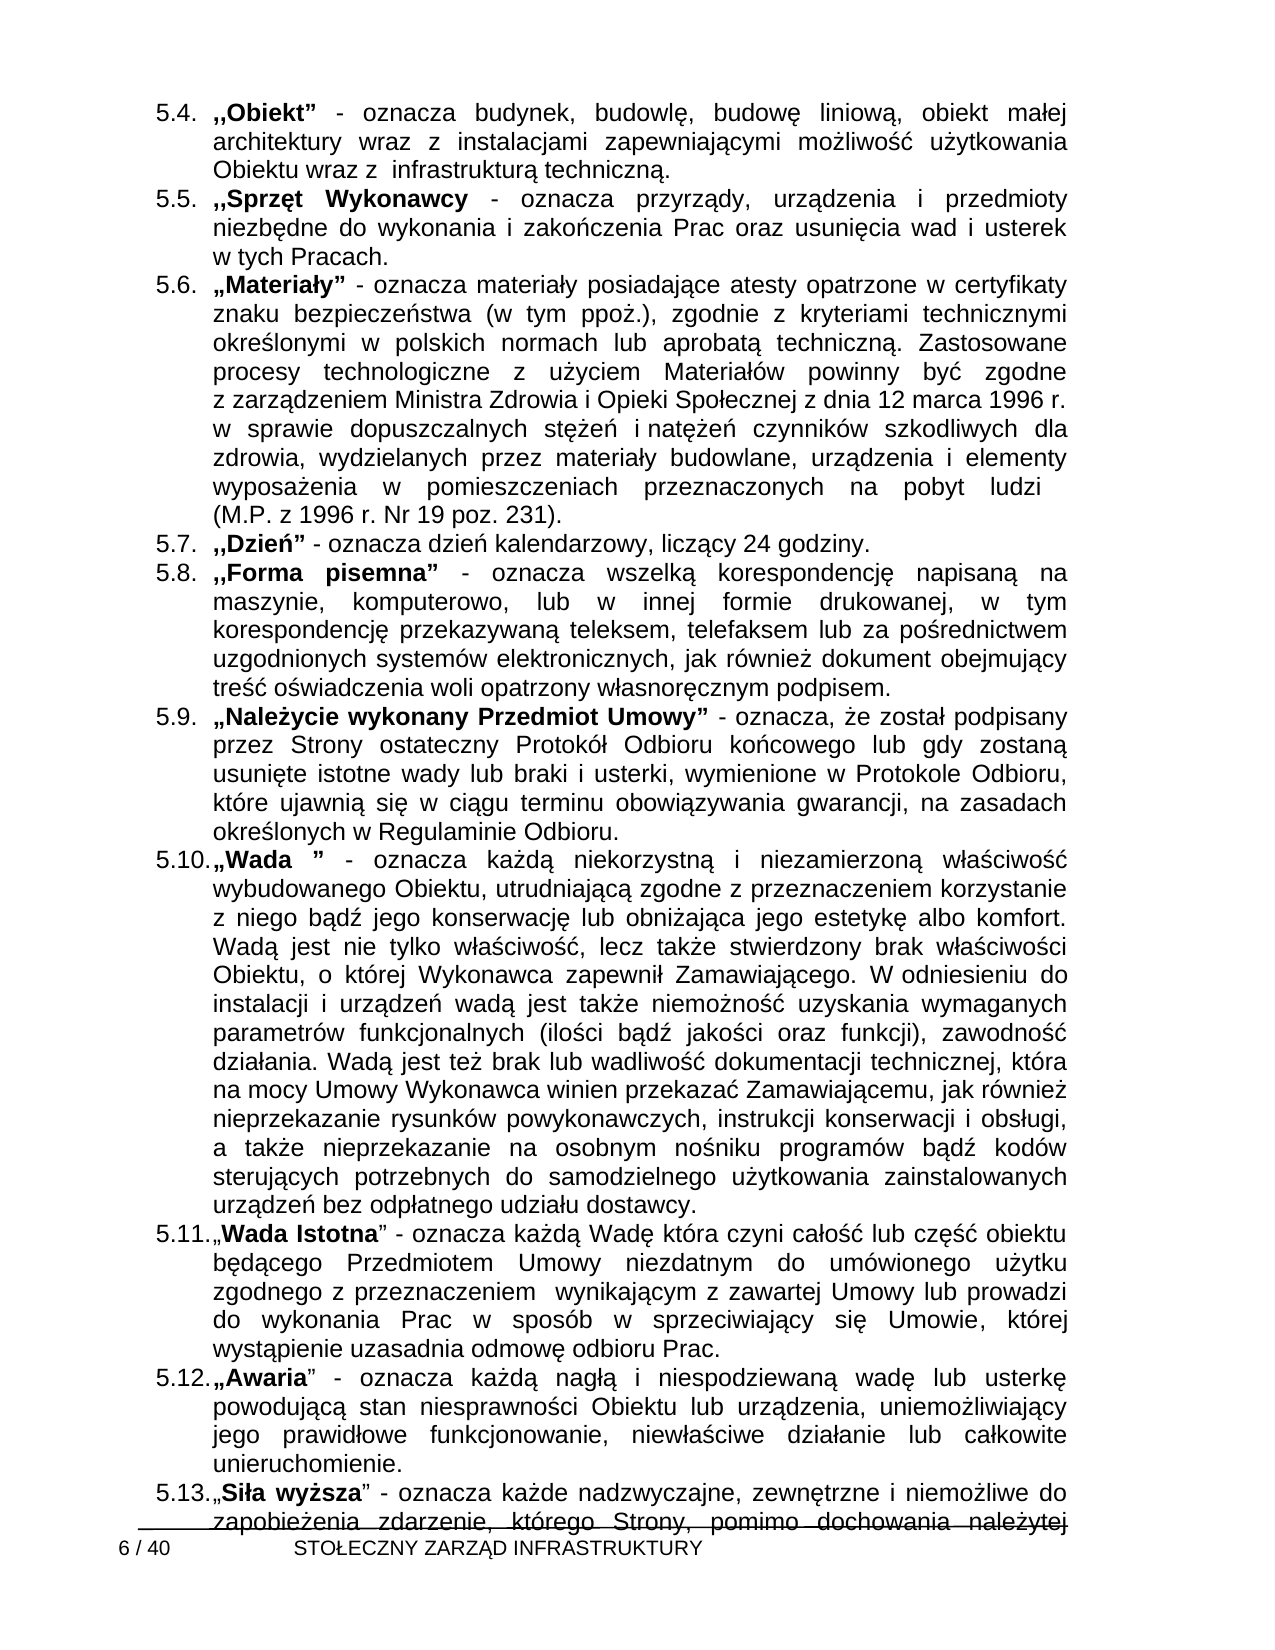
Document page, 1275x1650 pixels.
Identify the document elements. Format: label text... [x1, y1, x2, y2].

list „Wada Istotna” - oznacza każdą Wadę która czyni całość lub część obiektu będącego Przedmiotem Umowy niezdatnym do umówionego użytku zgodnego z przeznaczeniem wynikającym z zawartej Umowy lub prowadzi do wykonania Prac w sposób w sprzeciwiający się Umowie, której wystąpienie uzasadnia odmowę odbioru Prac. [156, 1219, 1068, 1363]
list ,,Sprzęt Wykonawcy - oznacza przyrządy, urządzenia i przedmioty niezbędne do wykonania i zakończenia Prac oraz usunięcia wad i usterek w tych Pracach. [156, 184, 1068, 270]
list ,,Forma pisemna” - oznacza wszelką korespondencję napisaną na maszynie, komputerowo, lub w innej formie drukowanej, w tym korespondencję przekazywaną teleksem, telefaksem lub za pośrednictwem uzgodnionych systemów elektronicznych, jak również dokument obejmujący treść oświadczenia woli opatrzony własnoręcznym podpisem. [156, 558, 1068, 702]
list „Materiały” - oznacza materiały posiadające atesty opatrzone w certyfikaty znaku bezpieczeństwa (w tym ppoż.), zgodnie z kryteriami technicznymi określonymi w polskich normach lub aprobatą techniczną. Zastosowane procesy technologiczne z użyciem Materiałów powinny być zgodne z zarządzeniem Ministra Zdrowia i Opieki Społecznej z dnia 12 marca 1996 r. w sprawie dopuszczalnych stężeń i natężeń czynników szkodliwych dla zdrowia, wydzielanych przez materiały budowlane, urządzenia i elementy wyposażenia w pomieszczeniach przeznaczonych na pobyt ludzi (M.P. z 1996 r. Nr 19 poz. 231). [156, 270, 1068, 529]
list „Należycie wykonany Przedmiot Umowy” - oznacza, że został podpisany przez Strony ostateczny Protokół Odbioru końcowego lub gdy zostaną usunięte istotne wady lub braki i usterki, wymienione w Protokole Odbioru, które ujawnią się w ciągu terminu obowiązywania gwarancji, na zasadach określonych w Regulaminie Odbioru. [156, 702, 1068, 845]
list ,,Dzień” - oznacza dzień kalendarzowy, liczący 24 godziny. [156, 529, 1068, 558]
list „Awaria” - oznacza każdą nagłą i niespodziewaną wadę lub usterkę powodującą stan niesprawności Obiektu lub urządzenia, uniemożliwiający jego prawidłowe funkcjonowanie, niewłaściwe działanie lub całkowite unieruchomienie. [156, 1363, 1068, 1478]
list ,,Obiekt” - oznacza budynek, budowlę, budowę liniową, obiekt małej architektury wraz z instalacjami zapewniającymi możliwość użytkowania Obiektu wraz z infrastrukturą techniczną. [156, 98, 1068, 184]
list „Wada ” - oznacza każdą niekorzystną i niezamierzoną właściwość wybudowanego Obiektu, utrudniającą zgodne z przeznaczeniem korzystanie z niego bądź jego konserwację lub obniżająca jego estetykę albo komfort. Wadą jest nie tylko właściwość, lecz także stwierdzony brak właściwości Obiektu, o której Wykonawca zapewnił Zamawiającego. W odniesieniu do instalacji i urządzeń wadą jest także niemożność uzyskania wymaganych parametrów funkcjonalnych (ilości bądź jakości oraz funkcji), zawodność działania. Wadą jest też brak lub wadliwość dokumentacji technicznej, która na mocy Umowy Wykonawca winien przekazać Zamawiającemu, jak również nieprzekazanie rysunków powykonawczych, instrukcji konserwacji i obsługi, a także nieprzekazanie na osobnym nośniku programów bądź kodów sterujących potrzebnych do samodzielnego użytkowania zainstalowanych urządzeń bez odpłatnego udziału dostawcy. [156, 845, 1068, 1219]
